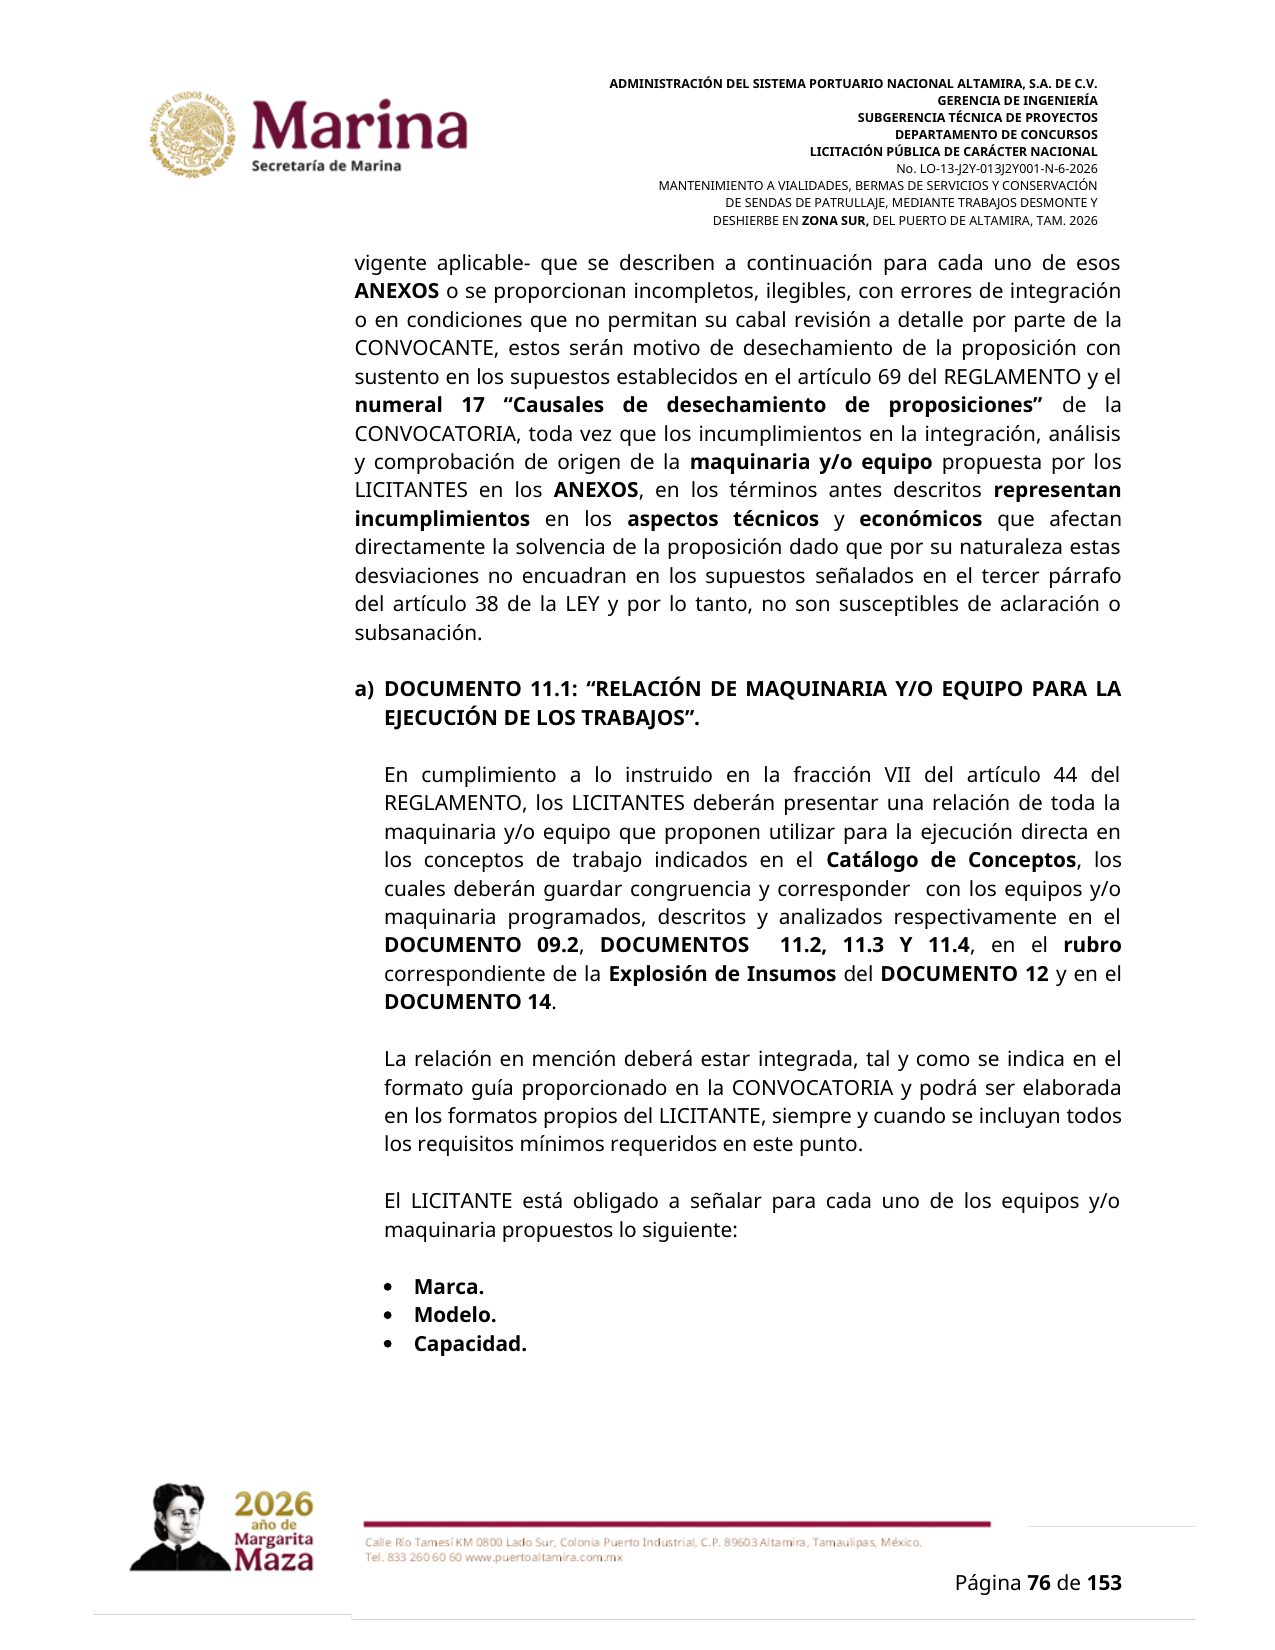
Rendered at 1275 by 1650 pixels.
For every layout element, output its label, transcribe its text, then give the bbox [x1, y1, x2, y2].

text En cumplimiento a lo instruido en la fracción VII del artículo 44 del REGLAMENTO, los LICITANTES deberán presentar una relación de toda la maquinaria y/o equipo que proponen utilizar para la ejecución directa en los conceptos de trabajo indicados en el Catálogo de Conceptos, los cuales deberán guardar congruencia y corresponder con los equipos y/o maquinaria programados, descritos y analizados respectivamente en el DOCUMENTO 09.2, DOCUMENTOS 11.2, 11.3 Y 11.4, en el rubro correspondiente de la Explosión de Insumos del DOCUMENTO 12 y en el DOCUMENTO 14. [384, 760, 1122, 1016]
text La relación en mención deberá estar integrada, tal y como se indica en el formato guía proporcionado en la CONVOCATORIA y podrá ser elaborada en los formatos propios del LICITANTE, siempre y cuando se incluyan todos los requisitos mínimos requeridos en este punto. [384, 1044, 1122, 1158]
text El LICITANTE está obligado a señalar para cada uno de los equipos y/o maquinaria propuestos lo siguiente: [384, 1186, 1122, 1243]
picture [102, 56, 515, 208]
list DOCUMENTO 11.1: “RELACIÓN DE MAQUINARIA Y/O EQUIPO PARA LA EJECUCIÓN DE LOS TRABAJOS”. [354, 674, 1122, 731]
list Modelo. [384, 1300, 1122, 1329]
picture [93, 1452, 1195, 1621]
list Marca. [384, 1272, 1122, 1300]
list Capacidad. [384, 1329, 1122, 1357]
